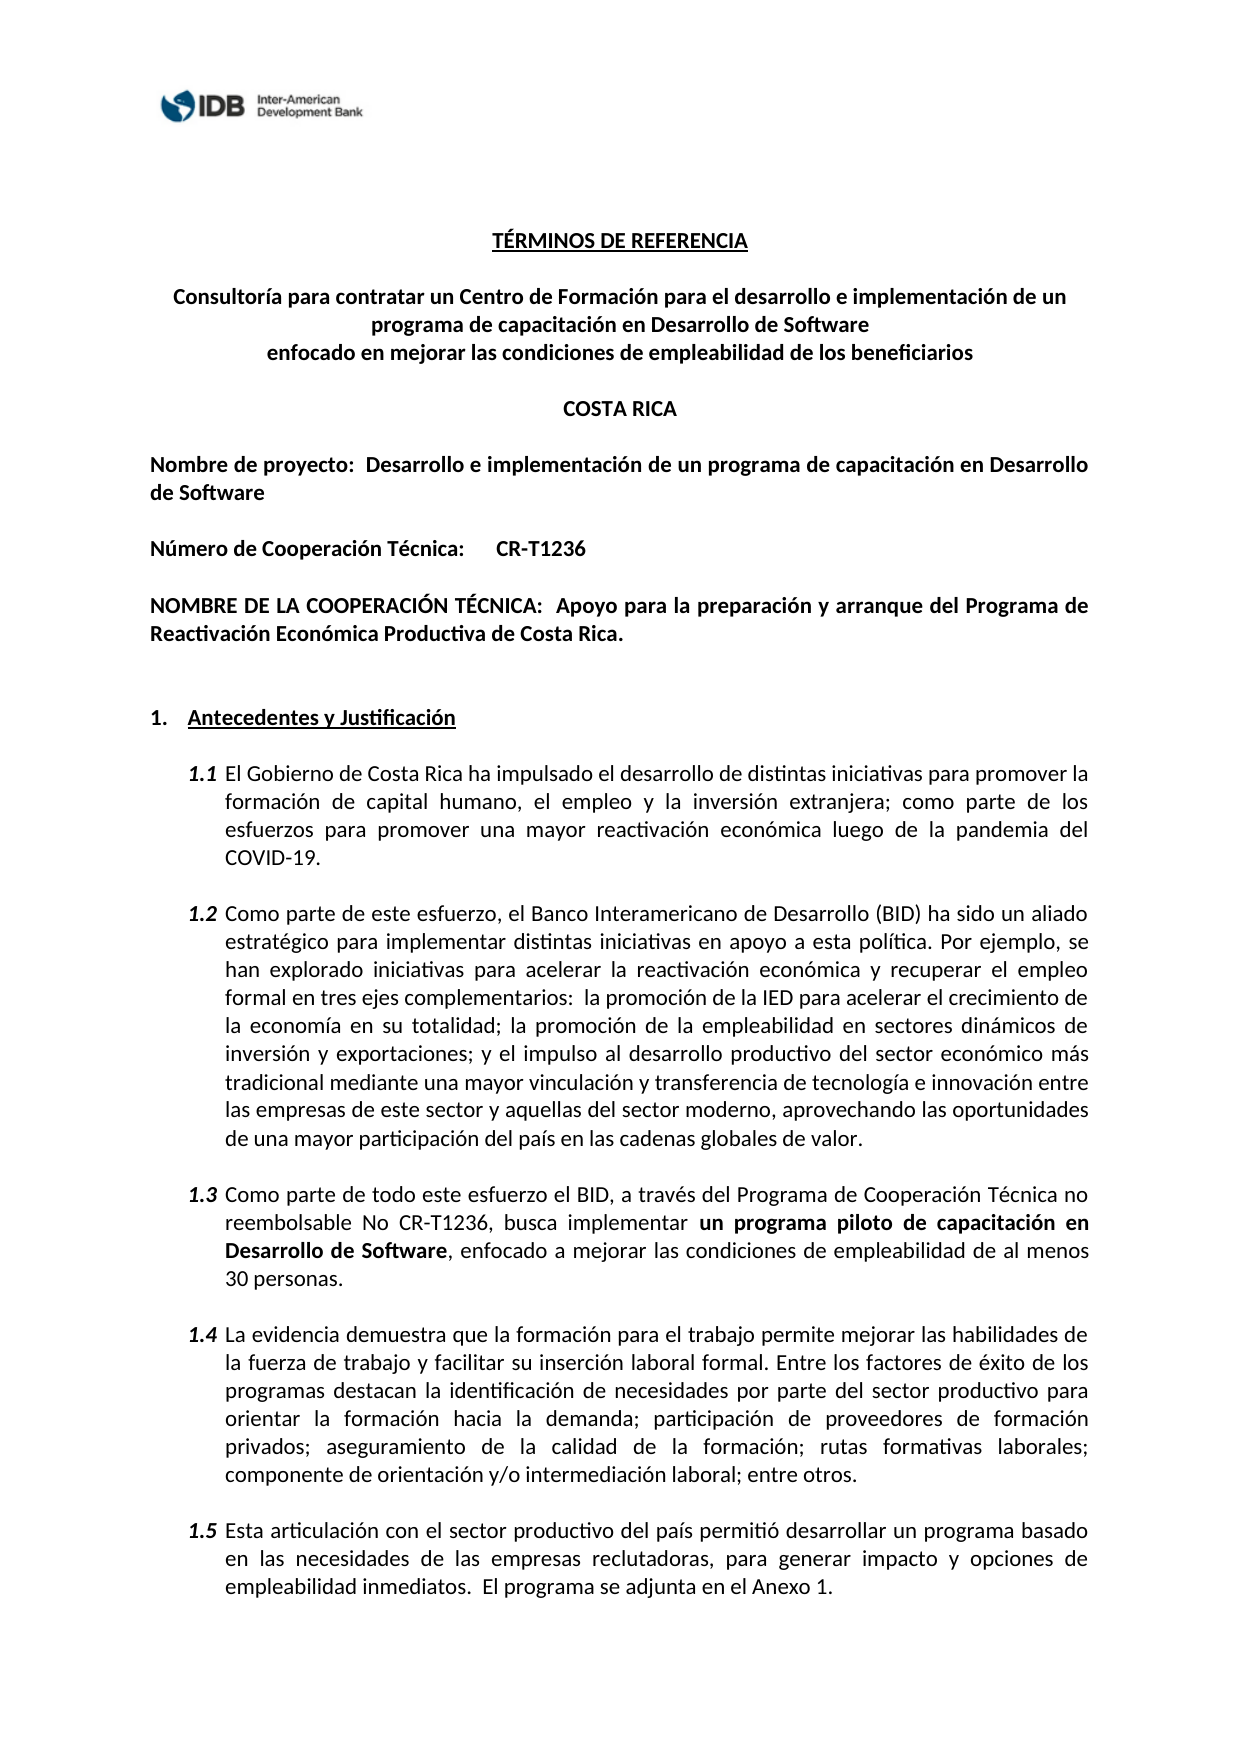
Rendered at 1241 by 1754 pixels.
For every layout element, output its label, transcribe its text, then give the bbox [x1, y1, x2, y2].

text Consultoría para contratar un Centro de Formación para el desarrollo e implementación de un programa de capacitación en Desarrollo de Software [150, 282, 1090, 338]
text Número de Cooperación Técnica: CR-T1236 [150, 534, 1090, 562]
text COSTA RICA [150, 394, 1090, 422]
text NOMBRE DE LA COOPERACIÓN TÉCNICA: Apoyo para la preparación y arranque del Programa de Reactivación Económica Productiva de Costa Rica. [150, 591, 1090, 647]
picture [150, 75, 393, 137]
text Nombre de proyecto: Desarrollo e implementación de un programa de capacitación en Desarrollo de Software [150, 450, 1090, 506]
list Esta articulación con el sector productivo del país permitió desarrollar un programa basado en las necesidades de las empresas reclutadoras, para generar impacto y opciones de empleabilidad inmediatos. El programa se adjunta en el Anexo 1. [187, 1516, 1090, 1600]
subtitle TÉRMINOS DE REFERENCIA [150, 226, 1090, 254]
text enfocado en mejorar las condiciones de empleabilidad de los beneficiarios [150, 338, 1090, 366]
list Como parte de todo este esfuerzo el BID, a través del Programa de Cooperación Técnica no reembolsable No CR-T1236, busca implementar un programa piloto de capacitación en Desarrollo de Software, enfocado a mejorar las condiciones de empleabilidad de al menos 30 personas. [187, 1180, 1090, 1292]
list La evidencia demuestra que la formación para el trabajo permite mejorar las habilidades de la fuerza de trabajo y facilitar su inserción laboral formal. Entre los factores de éxito de los programas destacan la identificación de necesidades por parte del sector productivo para orientar la formación hacia la demanda; participación de proveedores de formación privados; aseguramiento de la calidad de la formación; rutas formativas laborales; componente de orientación y/o intermediación laboral; entre otros. [187, 1320, 1090, 1488]
list Antecedentes y Justificación [150, 703, 1090, 731]
list El Gobierno de Costa Rica ha impulsado el desarrollo de distintas iniciativas para promover la formación de capital humano, el empleo y la inversión extranjera; como parte de los esfuerzos para promover una mayor reactivación económica luego de la pandemia del COVID-19. [187, 759, 1090, 871]
list Como parte de este esfuerzo, el Banco Interamericano de Desarrollo (BID) ha sido un aliado estratégico para implementar distintas iniciativas en apoyo a esta política. Por ejemplo, se han explorado iniciativas para acelerar la reactivación económica y recuperar el empleo formal en tres ejes complementarios: la promoción de la IED para acelerar el crecimiento de la economía en su totalidad; la promoción de la empleabilidad en sectores dinámicos de inversión y exportaciones; y el impulso al desarrollo productivo del sector económico más tradicional mediante una mayor vinculación y transferencia de tecnología e innovación entre las empresas de este sector y aquellas del sector moderno, aprovechando las oportunidades de una mayor participación del país en las cadenas globales de valor. [187, 899, 1090, 1152]
